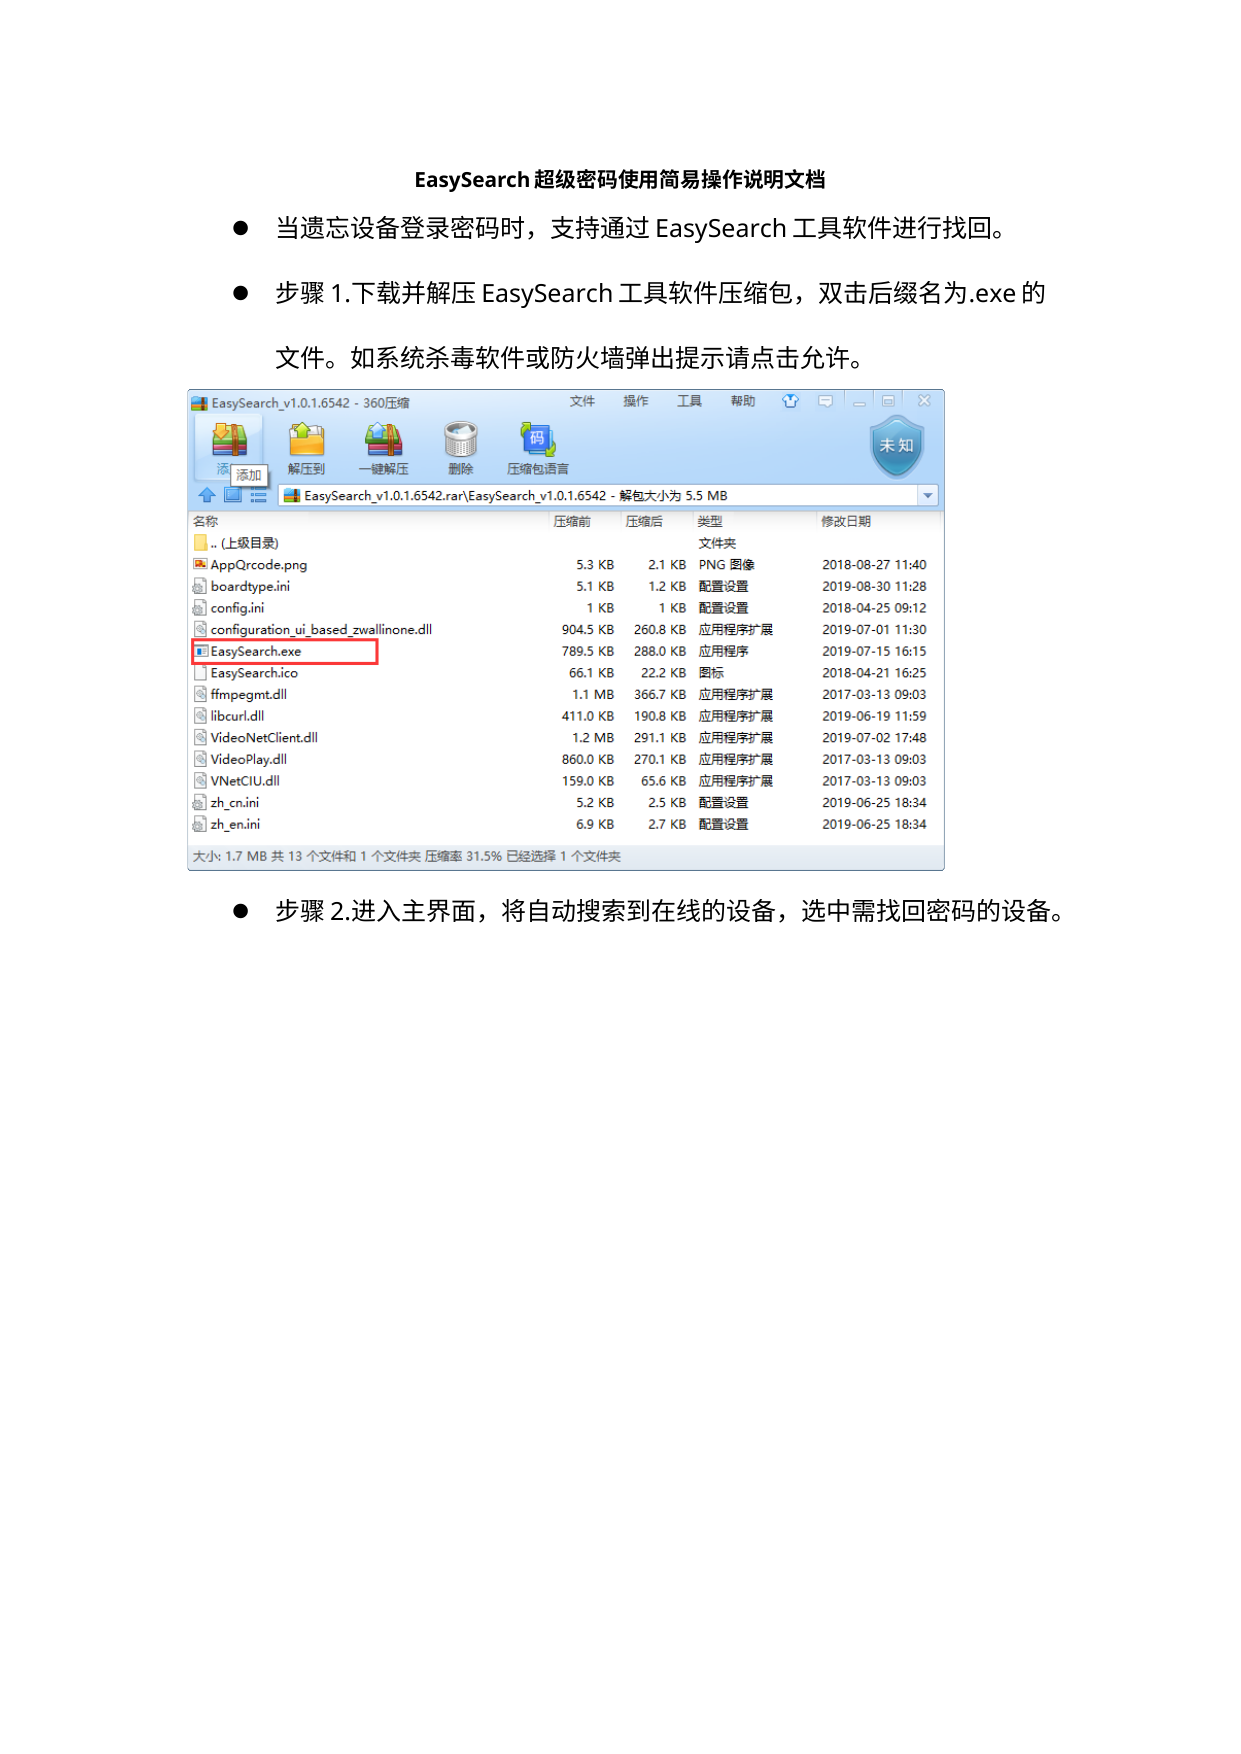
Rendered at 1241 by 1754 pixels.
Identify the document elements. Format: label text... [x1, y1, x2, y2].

text EasySearch超级密码使用简易操作说明文档 [187, 162, 1053, 194]
list 当遗忘设备登录密码时，支持通过EasySearch工具软件进行找回。 [231, 194, 1053, 259]
picture [187, 389, 945, 871]
list 步骤1.下载并解压EasySearch工具软件压缩包，双击后缀名为.exe的文件。如系统杀毒软件或防火墙弹出提示请点击允许。 [231, 259, 1053, 389]
list 步骤2.进入主界面，将自动搜索到在线的设备，选中需找回密码的设备。 [231, 877, 1053, 942]
